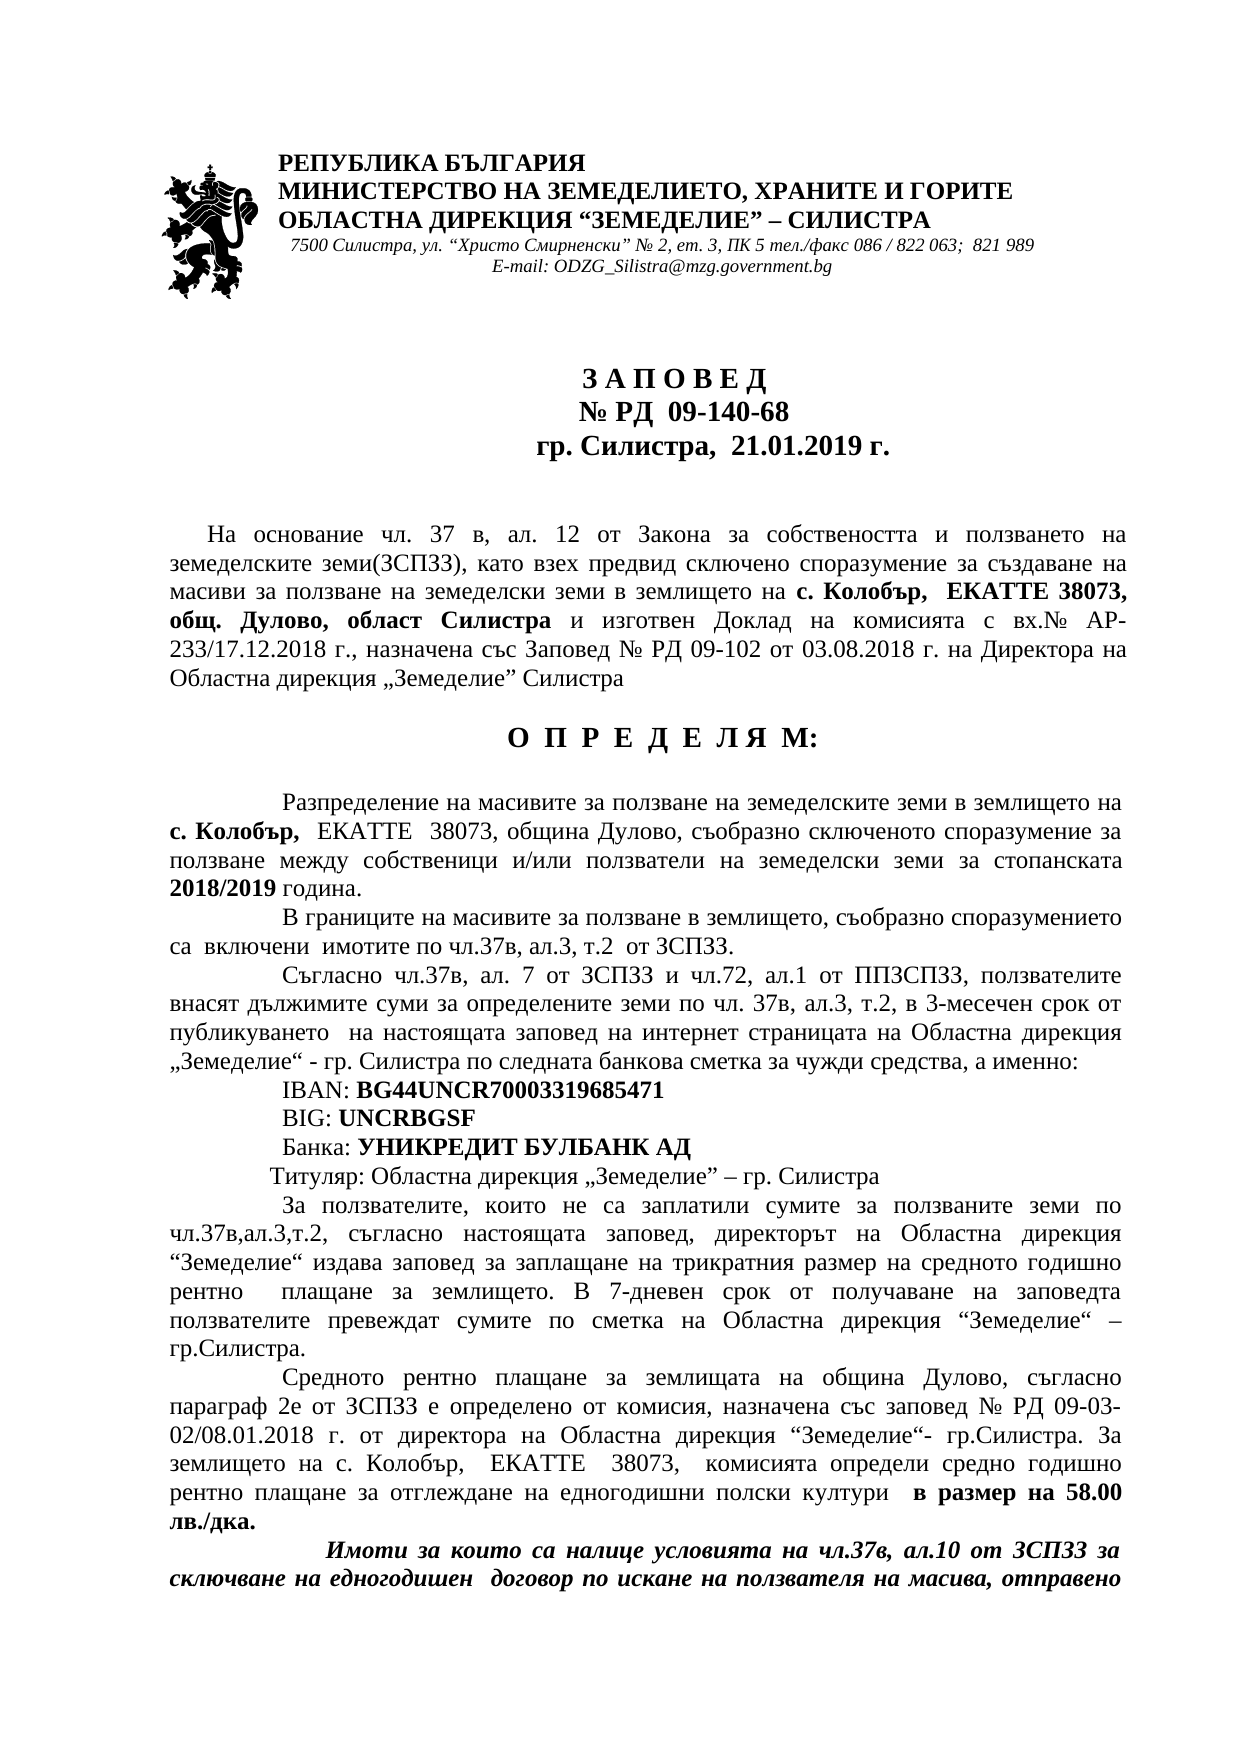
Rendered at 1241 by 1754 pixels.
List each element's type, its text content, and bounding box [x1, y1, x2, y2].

text република българия [207, 148, 1034, 176]
text областна дирекция “земеделие” – силистра [241, 205, 1034, 234]
text На основание чл. 37 в, ал. 12 от Закона за собствеността и ползването на земеделските земи(ЗСПЗЗ), като взех предвид сключено споразумение за създаване на масиви за ползване на земеделски земи в землището на с. Колобър, ЕКАТТЕ 38073, общ. Дулово, област Силистра и изготвен Доклад на комисията с вх.№ АР-233/17.12.2018 г., назначена със Заповед № РД 09-102 от 03.08.2018 г. на Директора на Областна дирекция „Земеделие” Силистра [169, 519, 1127, 691]
text гр. Силистра, 21.01.2019 г. [432, 428, 1034, 461]
text BIG: UNCRBGSF [169, 1103, 1123, 1132]
text Титуляр: Областна дирекция „Земеделие” – гр. Силистра [207, 1161, 1034, 1190]
text IBAN: BG44UNCR70003319685471 [169, 1075, 1123, 1103]
text министерство на земеделието, храните И гОРИТЕ [215, 176, 1034, 205]
text Банка: УНИКРЕДИТ БУЛБАНК АД [169, 1132, 1123, 1161]
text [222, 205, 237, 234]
text Разпределение на масивите за ползване на земеделските земи в землището на с. Колобър, ЕКАТТЕ 38073, община Дулово, съобразно сключеното споразумение за ползване между собственици и/или ползватели на земеделски земи за стопанската 2018/2019 година. [169, 787, 1123, 902]
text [169, 1535, 1123, 1592]
text № РД 09-140-68 [207, 394, 1034, 428]
text В границите на масивите за ползване в землището, съобразно споразумението са включени имотите по чл.37в, ал.3, т.2 от ЗСПЗЗ. [169, 902, 1123, 960]
text За ползвателите, които не са заплатили сумите за ползваните земи по чл.37в,ал.3,т.2, съгласно настоящата заповед, директорът на Областна дирекция “Земеделие“ издава заповед за заплащане на трикратния размер на средното годишно рентно плащане за землището. В 7-дневен срок от получаване на заповедта ползвателите превеждат сумите по сметка на Областна дирекция “Земеделие“ – гр.Силистра. [169, 1190, 1123, 1362]
text 7500 Силистра, ул. “Христо Смирненски” № 2, ет. 3, пк 5 тел./факс 086 / 822 063; 821 989 Е-mail: odzg_Silistra@mzg.government.bg [229, 234, 1046, 277]
text З А П О В Е Д [507, 361, 1034, 394]
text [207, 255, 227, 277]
text Средното рентно плащане за землищата на община Дулово, съгласно параграф 2е от ЗСПЗЗ е определено от комисия, назначена със заповед № РД 09-03-02/08.01.2018 г. от директора на Областна дирекция “Земеделие“- гр.Силистра. За землището на с. Колобър, ЕКАТТЕ 38073, комисията определи средно годишно рентно плащане за отглеждане на едногодишни полски култури в размер на 58.00 лв./дка. [169, 1362, 1123, 1535]
text Съгласно чл.37в, ал. 7 от ЗСПЗЗ и чл.72, ал.1 от ППЗСПЗЗ, ползвателите внасят дължимите суми за определените земи по чл. 37в, ал.3, т.2, в 3-месечен срок от публикуването на настоящата заповед на интернет страницата на Областна дирекция „Земеделие“ - гр. Силистра по следната банкова сметка за чужди средства, а именно: [169, 960, 1123, 1075]
text О П Р Е Д Е Л Я М: [432, 720, 1034, 754]
